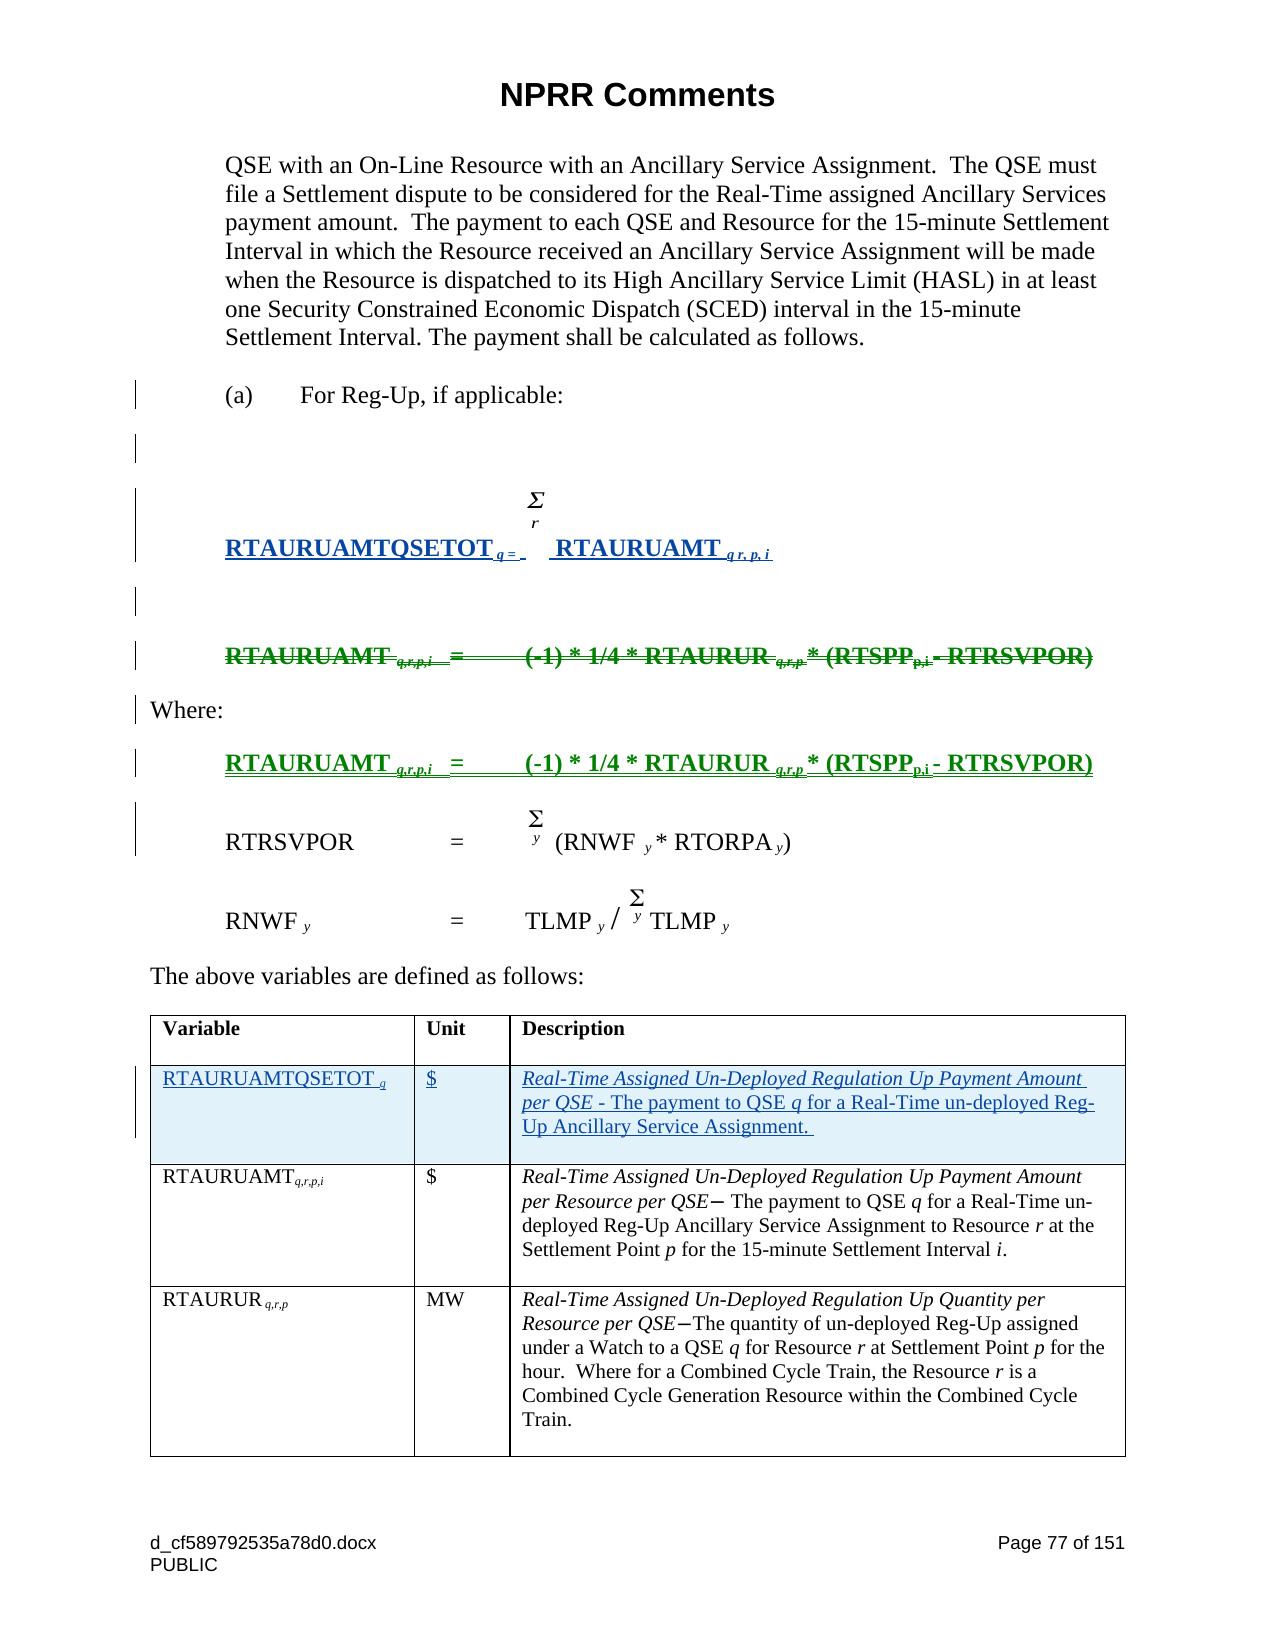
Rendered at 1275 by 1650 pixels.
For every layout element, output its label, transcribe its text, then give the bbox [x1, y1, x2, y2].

text RNWF y = TLMP y / TLMP y [225, 881, 1125, 936]
table_header Variable [151, 1016, 414, 1065]
table_cell Real-Time Assigned Un-Deployed Regulation Up Quantity per Resource per QSEThe quantity of un-deployed Reg-Up assigned under a Watch to a QSE q for Resource r at Settlement Point p for the hour. Where for a Combined Cycle Train, the Resource r is a Combined Cycle Generation Resource within the Combined Cycle Train. [511, 1287, 1125, 1456]
table_cell MW [415, 1287, 509, 1456]
table_cell $ [415, 1165, 509, 1286]
text Where: [150, 695, 1125, 723]
text RTRSVPOR = (RNWF y * RTORPA y) [225, 802, 1125, 856]
table_header Description [511, 1016, 1125, 1065]
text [150, 150, 1125, 351]
text The above variables are defined as follows: [150, 961, 1125, 990]
table_cell Real-Time Assigned Un-Deployed Regulation Up Payment Amount per Resource per QSE The payment to QSE q for a Real-Time un-deployed Reg-Up Ancillary Service Assignment to Resource r at the Settlement Point p for the 15-minute Settlement Interval i. [511, 1165, 1125, 1286]
table_header Unit [415, 1016, 509, 1065]
text (a) For Reg-Up, if applicable: [225, 380, 1125, 409]
table_cell RTAURUR q,r,p [151, 1287, 414, 1456]
table_cell RTAURUAMTq,r,p,i [151, 1165, 414, 1286]
